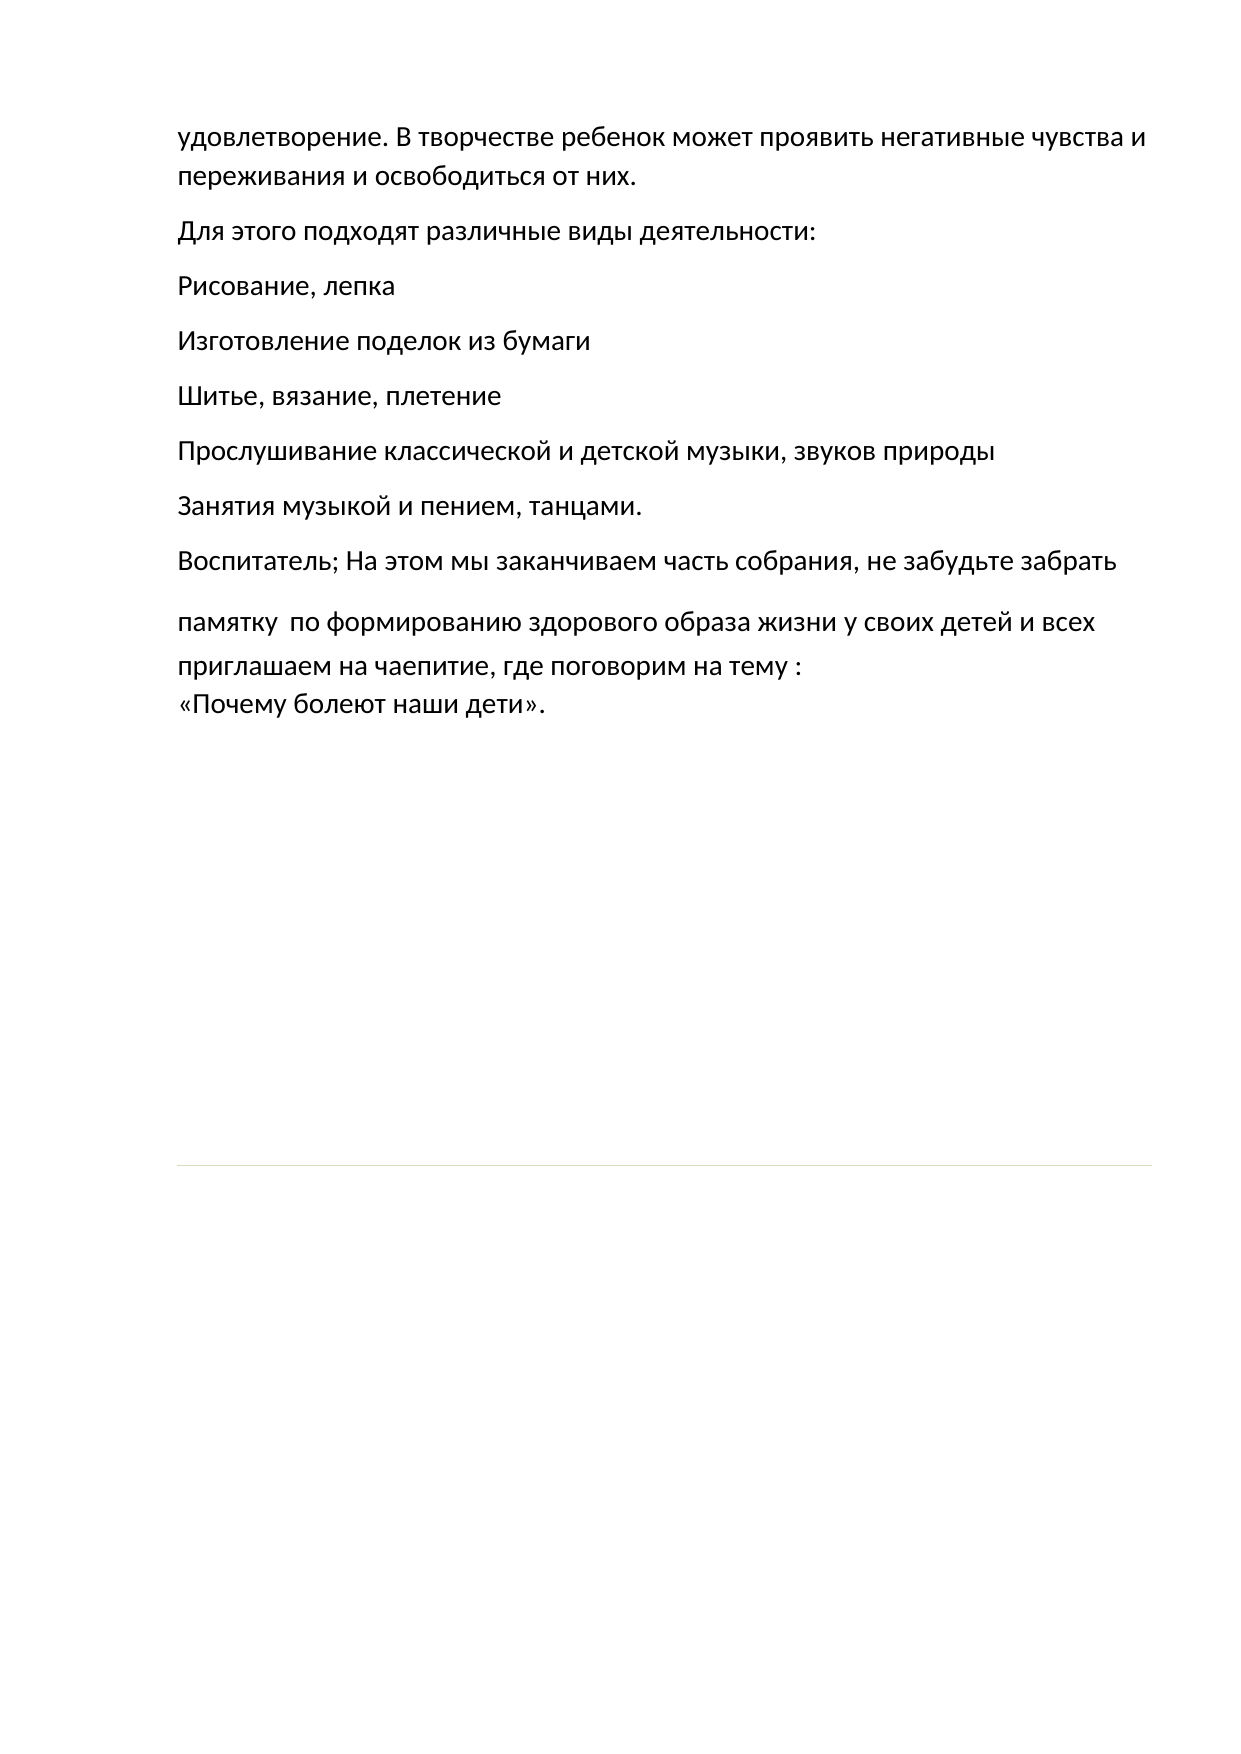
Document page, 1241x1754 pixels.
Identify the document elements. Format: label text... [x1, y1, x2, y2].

text Изготовление поделок из бумаги [177, 322, 1152, 357]
text Занятия музыкой и пением, танцами. [177, 487, 1152, 523]
text Прослушивание классической и детской музыки, звуков природы [177, 432, 1152, 468]
text Рисование, лепка [177, 267, 1152, 302]
text Для этого подходят различные виды деятельности: [177, 212, 1152, 247]
text Воспитатель; На этом мы заканчиваем часть собрания, не забудьте забрать памятку по формированию здорового образа жизни у своих детей и всех приглашаем на чаепитие, где поговорим на тему : «Почему болеют наши дети». [177, 542, 1152, 721]
text Шитье, вязание, плетение [177, 377, 1152, 413]
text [177, 118, 1152, 192]
